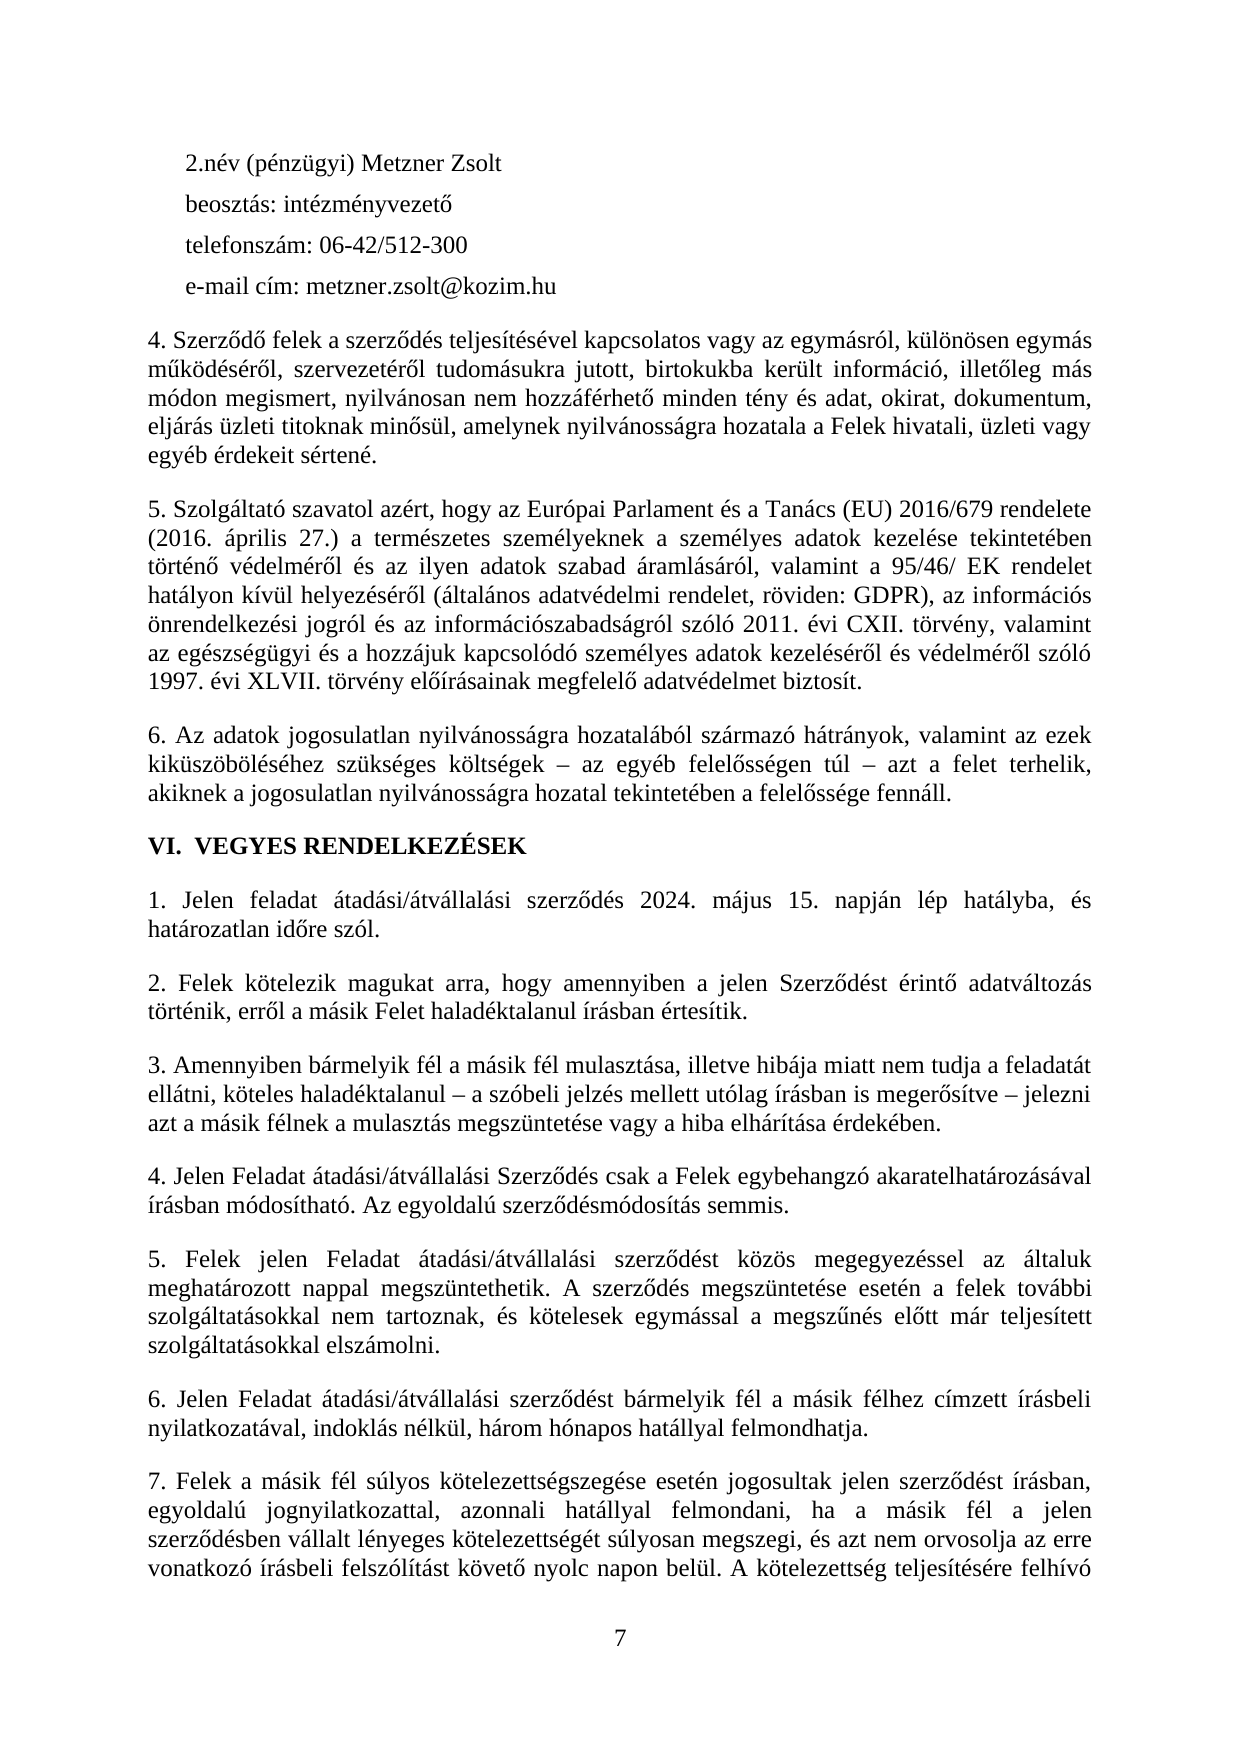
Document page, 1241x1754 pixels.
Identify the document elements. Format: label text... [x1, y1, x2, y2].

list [148, 1466, 1093, 1581]
list 4. Jelen Feladat átadási/átvállalási Szerződés csak a Felek egybehangzó akaratelhatározásával írásban módosítható. Az egyoldalú szerződésmódosítás semmis. [148, 1161, 1093, 1219]
list 3. Amennyiben bármelyik fél a másik fél mulasztása, illetve hibája miatt nem tudja a feladatát ellátni, köteles haladéktalanul – a szóbeli jelzés mellett utólag írásban is megerősítve – jelezni azt a másik félnek a mulasztás megszüntetése vagy a hiba elhárítása érdekében. [148, 1050, 1093, 1136]
list beosztás: intézményvezető [185, 189, 1093, 218]
list 2. Felek kötelezik magukat arra, hogy amennyiben a jelen Szerződést érintő adatváltozás történik, erről a másik Felet haladéktalanul írásban értesítik. [148, 968, 1093, 1025]
list e-mail cím: metzner.zsolt@kozim.hu [185, 271, 1093, 300]
text VI. VEGYES RENDELKEZÉSEK [148, 831, 1093, 860]
list 6. Jelen Feladat átadási/átvállalási szerződést bármelyik fél a másik félhez címzett írásbeli nyilatkozatával, indoklás nélkül, három hónapos hatállyal felmondhatja. [148, 1384, 1093, 1441]
list 5. Felek jelen Feladat átadási/átvállalási szerződést közös megegyezéssel az általuk meghatározott nappal megszüntethetik. A szerződés megszüntetése esetén a felek további szolgáltatásokkal nem tartoznak, és kötelesek egymással a megszűnés előtt már teljesített szolgáltatásokkal elszámolni. [148, 1244, 1093, 1359]
text 4. Szerződő felek a szerződés teljesítésével kapcsolatos vagy az egymásról, különösen egymás működéséről, szervezetéről tudomásukra jutott, birtokukba került információ, illetőleg más módon megismert, nyilvánosan nem hozzáférhető minden tény és adat, okirat, dokumentum, eljárás üzleti titoknak minősül, amelynek nyilvánosságra hozatala a Felek hivatali, üzleti vagy egyéb érdekeit sértené. [148, 325, 1093, 469]
text 5. Szolgáltató szavatol azért, hogy az Európai Parlament és a Tanács (EU) 2016/679 rendelete (2016. április 27.) a természetes személyeknek a személyes adatok kezelése tekintetében történő védelméről és az ilyen adatok szabad áramlásáról, valamint a 95/46/ EK rendelet hatályon kívül helyezéséről (általános adatvédelmi rendelet, röviden: GDPR), az információs önrendelkezési jogról és az információszabadságról szóló 2011. évi CXII. törvény, valamint az egészségügyi és a hozzájuk kapcsolódó személyes adatok kezeléséről és védelméről szóló 1997. évi XLVII. törvény előírásainak megfelelő adatvédelmet biztosít. [148, 494, 1093, 695]
list 2.név (pénzügyi) Metzner Zsolt [185, 148, 1093, 176]
list telefonszám: 06-42/512-300 [185, 230, 1093, 259]
text 6. Az adatok jogosulatlan nyilvánosságra hozatalából származó hátrányok, valamint az ezek kiküszöböléséhez szükséges költségek – az egyéb felelősségen túl – azt a felet terhelik, akiknek a jogosulatlan nyilvánosságra hozatal tekintetében a felelőssége fennáll. [148, 720, 1093, 806]
list 1. Jelen feladat átadási/átvállalási szerződés 2024. május 15. napján lép hatályba, és határozatlan időre szól. [148, 885, 1093, 943]
